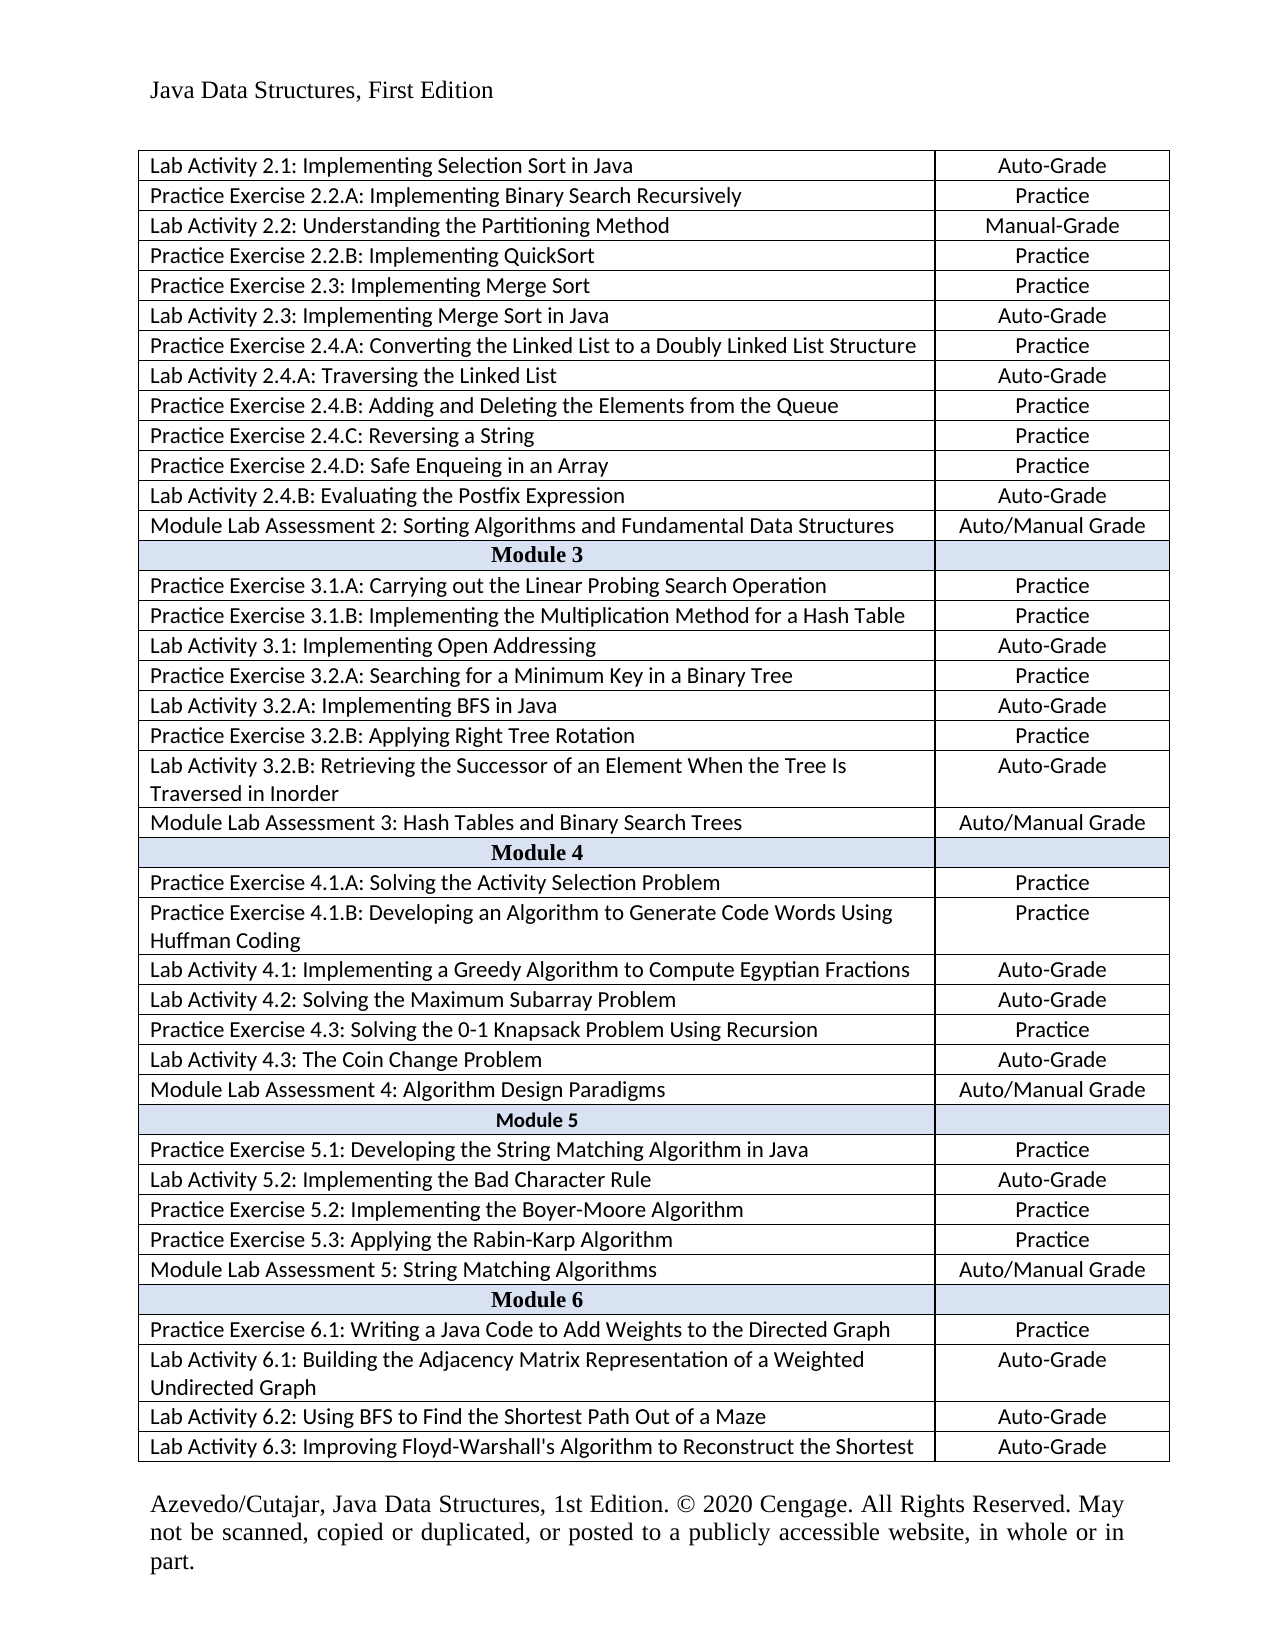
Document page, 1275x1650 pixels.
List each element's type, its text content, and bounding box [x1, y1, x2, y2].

table_cell Practice Exercise 5.2: Implementing the Boyer-Moore Algorithm [139, 1195, 934, 1224]
table_cell Practice [936, 868, 1169, 897]
table_cell Lab Activity 5.2: Implementing the Bad Character Rule [139, 1165, 934, 1194]
table_cell Auto-Grade [936, 691, 1169, 720]
table_cell Practice Exercise 3.2.B: Applying Right Tree Rotation [139, 721, 934, 750]
table_cell Practice [936, 601, 1169, 630]
table_cell Practice Exercise 4.3: Solving the 0-1 Knapsack Problem Using Recursion [139, 1015, 934, 1044]
table_cell Auto-Grade [936, 1045, 1169, 1074]
table_cell Practice [936, 898, 1169, 954]
table_cell Auto-Grade [936, 1402, 1169, 1431]
table_cell Practice [936, 1015, 1169, 1044]
table_cell Practice [936, 1195, 1169, 1224]
table_cell Auto-Grade [936, 151, 1169, 180]
table_cell [936, 1105, 1169, 1134]
table_cell Auto-Grade [936, 1432, 1169, 1461]
table_cell Module Lab Assessment 2: Sorting Algorithms and Fundamental Data Structures [139, 511, 934, 540]
table_cell Practice [936, 391, 1169, 420]
table_cell Module Lab Assessment 4: Algorithm Design Paradigms [139, 1075, 934, 1104]
table_cell Lab Activity 4.1: Implementing a Greedy Algorithm to Compute Egyptian Fractions [139, 955, 934, 984]
table_cell Lab Activity 3.2.B: Retrieving the Successor of an Element When the Tree Is Traversed in Inorder [139, 751, 934, 807]
table_cell Manual-Grade [936, 211, 1169, 240]
table_cell Practice Exercise 5.3: Applying the Rabin-Karp Algorithm [139, 1225, 934, 1254]
table_cell Lab Activity 2.4.B: Evaluating the Postfix Expression [139, 481, 934, 510]
table_cell Practice Exercise 3.1.B: Implementing the Multiplication Method for a Hash Table [139, 601, 934, 630]
table_cell Module 3 [139, 541, 934, 570]
table_cell Auto-Grade [936, 955, 1169, 984]
table_cell Practice Exercise 4.1.A: Solving the Activity Selection Problem [139, 868, 934, 897]
table_cell Practice Exercise 2.4.A: Converting the Linked List to a Doubly Linked List Structure [139, 331, 934, 360]
table_cell Practice Exercise 2.4.B: Adding and Deleting the Elements from the Queue [139, 391, 934, 420]
table_cell Practice [936, 1135, 1169, 1164]
table_cell Lab Activity 2.3: Implementing Merge Sort in Java [139, 301, 934, 330]
table_cell Auto-Grade [936, 301, 1169, 330]
table_cell [936, 541, 1169, 570]
table_cell Practice [936, 1315, 1169, 1344]
table_cell Auto-Grade [936, 631, 1169, 660]
table_cell Module 4 [139, 838, 934, 867]
table_cell Module 6 [139, 1285, 934, 1314]
table_cell Lab Activity 2.2: Understanding the Partitioning Method [139, 211, 934, 240]
table_cell Practice [936, 241, 1169, 270]
table_cell Practice Exercise 2.2.A: Implementing Binary Search Recursively [139, 181, 934, 210]
table_cell Auto-Grade [936, 361, 1169, 390]
table_cell Practice Exercise 2.4.D: Safe Enqueing in an Array [139, 451, 934, 480]
table_cell Practice Exercise 5.1: Developing the String Matching Algorithm in Java [139, 1135, 934, 1164]
table_cell Auto/Manual Grade [936, 808, 1169, 837]
table_cell Lab Activity 6.2: Using BFS to Find the Shortest Path Out of a Maze [139, 1402, 934, 1431]
table_cell Module Lab Assessment 3: Hash Tables and Binary Search Trees [139, 808, 934, 837]
table_cell Practice Exercise 3.2.A: Searching for a Minimum Key in a Binary Tree [139, 661, 934, 690]
table_cell Practice [936, 421, 1169, 450]
table_cell Practice Exercise 3.1.A: Carrying out the Linear Probing Search Operation [139, 571, 934, 600]
table_cell Auto-Grade [936, 1165, 1169, 1194]
table_cell Lab Activity 3.2.A: Implementing BFS in Java [139, 691, 934, 720]
table_cell Auto-Grade [936, 985, 1169, 1014]
table_cell Practice Exercise 4.1.B: Developing an Algorithm to Generate Code Words Using Huffman Coding [139, 898, 934, 954]
table_cell Auto/Manual Grade [936, 1075, 1169, 1104]
table_cell Module Lab Assessment 5: String Matching Algorithms [139, 1255, 934, 1284]
table_cell Lab Activity 4.3: The Coin Change Problem [139, 1045, 934, 1074]
table_cell Module 5 [139, 1105, 934, 1134]
table_cell Practice [936, 1225, 1169, 1254]
table_cell Lab Activity 3.1: Implementing Open Addressing [139, 631, 934, 660]
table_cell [139, 1432, 934, 1461]
table_cell Practice [936, 661, 1169, 690]
table_cell Practice Exercise 2.2.B: Implementing QuickSort [139, 241, 934, 270]
table_cell Lab Activity 4.2: Solving the Maximum Subarray Problem [139, 985, 934, 1014]
table_cell Practice [936, 571, 1169, 600]
table_cell Auto/Manual Grade [936, 511, 1169, 540]
table_cell Practice [936, 721, 1169, 750]
table_cell [936, 838, 1169, 867]
table_cell Practice [936, 181, 1169, 210]
table_cell Practice [936, 271, 1169, 300]
table_cell Auto-Grade [936, 481, 1169, 510]
table_cell Practice Exercise 6.1: Writing a Java Code to Add Weights to the Directed Graph [139, 1315, 934, 1344]
table_cell Auto-Grade [936, 1345, 1169, 1401]
table_cell Practice [936, 331, 1169, 360]
table_cell Auto-Grade [936, 751, 1169, 807]
table_cell Lab Activity 6.1: Building the Adjacency Matrix Representation of a Weighted Undirected Graph [139, 1345, 934, 1401]
table_cell Practice Exercise 2.4.C: Reversing a String [139, 421, 934, 450]
table_cell Practice [936, 451, 1169, 480]
table_cell Lab Activity 2.4.A: Traversing the Linked List [139, 361, 934, 390]
table_cell Lab Activity 2.1: Implementing Selection Sort in Java [139, 151, 934, 180]
table_cell Practice Exercise 2.3: Implementing Merge Sort [139, 271, 934, 300]
table_cell Auto/Manual Grade [936, 1255, 1169, 1284]
table_cell [936, 1285, 1169, 1314]
